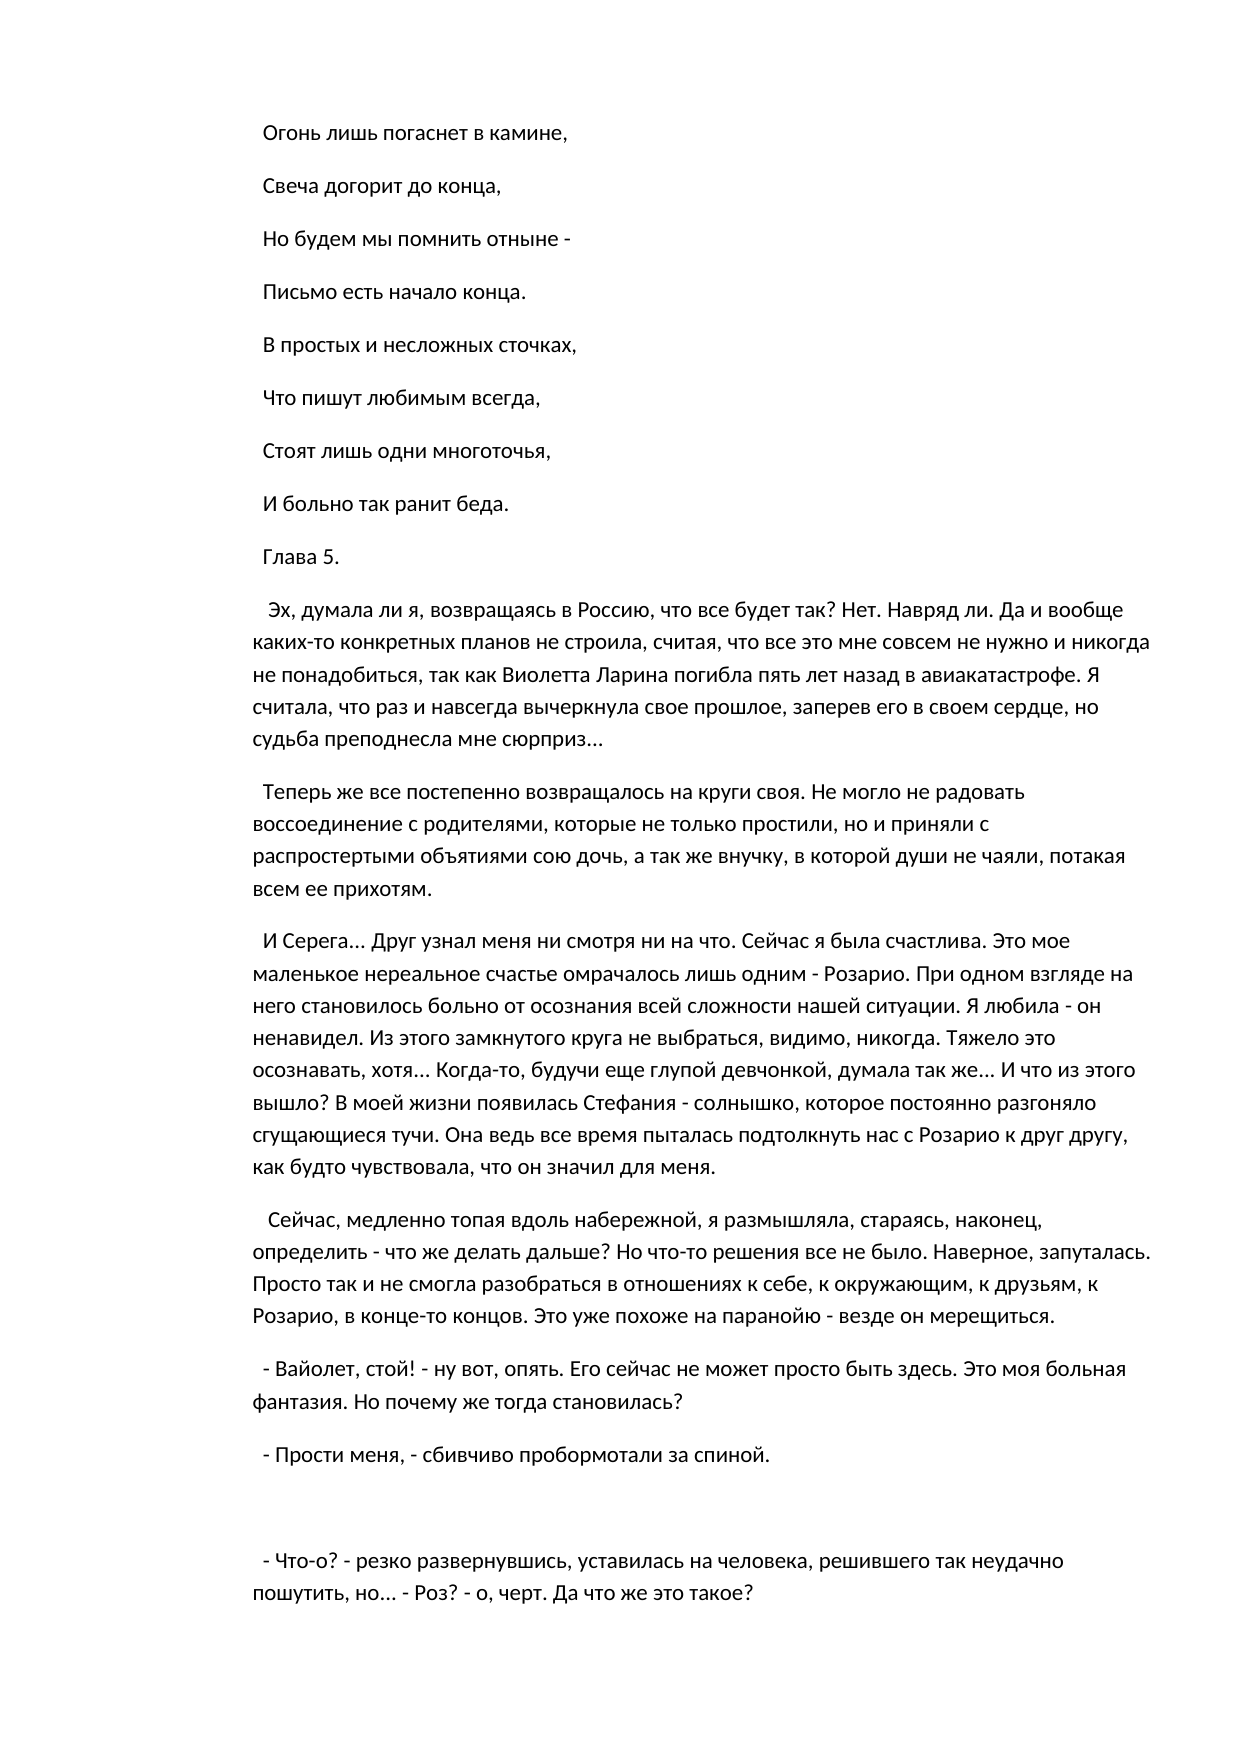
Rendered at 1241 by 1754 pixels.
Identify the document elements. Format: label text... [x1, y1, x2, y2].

text Стоят лишь одни многоточья, [252, 436, 1152, 464]
text В простых и несложных сточках, [252, 330, 1152, 358]
text Глава 5. [252, 542, 1152, 570]
text Теперь же все постепенно возвращалось на круги своя. Не могло не радовать воссоединение с родителями, которые не только простили, но и приняли с распростертыми объятиями сою дочь, а так же внучку, в которой души не чаяли, потакая всем ее прихотям. [252, 777, 1152, 902]
text Что пишут любимым всегда, [252, 383, 1152, 411]
text Сейчас, медленно топая вдоль набережной, я размышляла, стараясь, наконец, определить - что же делать дальше? Но что-то решения все не было. Наверное, запуталась. Просто так и не смогла разобраться в отношениях к себе, к окружающим, к друзьям, к Розарио, в конце-то концов. Это уже похоже на паранойю - везде он мерещиться. [252, 1205, 1152, 1329]
text Эх, думала ли я, возвращаясь в Россию, что все будет так? Нет. Навряд ли. Да и вообще каких-то конкретных планов не строила, считая, что все это мне совсем не нужно и никогда не понадобиться, так как Виолетта Ларина погибла пять лет назад в авиакатастрофе. Я считала, что раз и навсегда вычеркнула свое прошлое, заперев его в своем сердце, но судьба преподнесла мне сюрприз... [252, 595, 1152, 752]
text - Вайолет, стой! - ну вот, опять. Его сейчас не может просто быть здесь. Это моя больная фантазия. Но почему же тогда становилась? [252, 1354, 1152, 1415]
text Свеча догорит до конца, [252, 171, 1152, 199]
text Письмо есть начало конца. [252, 277, 1152, 305]
text - Что-о? - резко развернувшись, уставилась на человека, решившего так неудачно пошутить, но... - Роз? - о, черт. Да что же это такое? [252, 1546, 1152, 1606]
text - Прости меня, - сбивчиво пробормотали за спиной. [252, 1440, 1152, 1468]
text Огонь лишь погаснет в камине, [252, 118, 1152, 146]
text Но будем мы помнить отныне - [252, 224, 1152, 252]
text И больно так ранит беда. [252, 489, 1152, 517]
text И Серега... Друг узнал меня ни смотря ни на что. Сейчас я была счастлива. Это мое маленькое нереальное счастье омрачалось лишь одним - Розарио. При одном взгляде на него становилось больно от осознания всей сложности нашей ситуации. Я любила - он ненавидел. Из этого замкнутого круга не выбраться, видимо, никогда. Тяжело это осознавать, хотя... Когда-то, будучи еще глупой девчонкой, думала так же... И что из этого вышло? В моей жизни появилась Стефания - солнышко, которое постоянно разгоняло сгущающиеся тучи. Она ведь все время пыталась подтолкнуть нас с Розарио к друг другу, как будто чувствовала, что он значил для меня. [252, 927, 1152, 1180]
